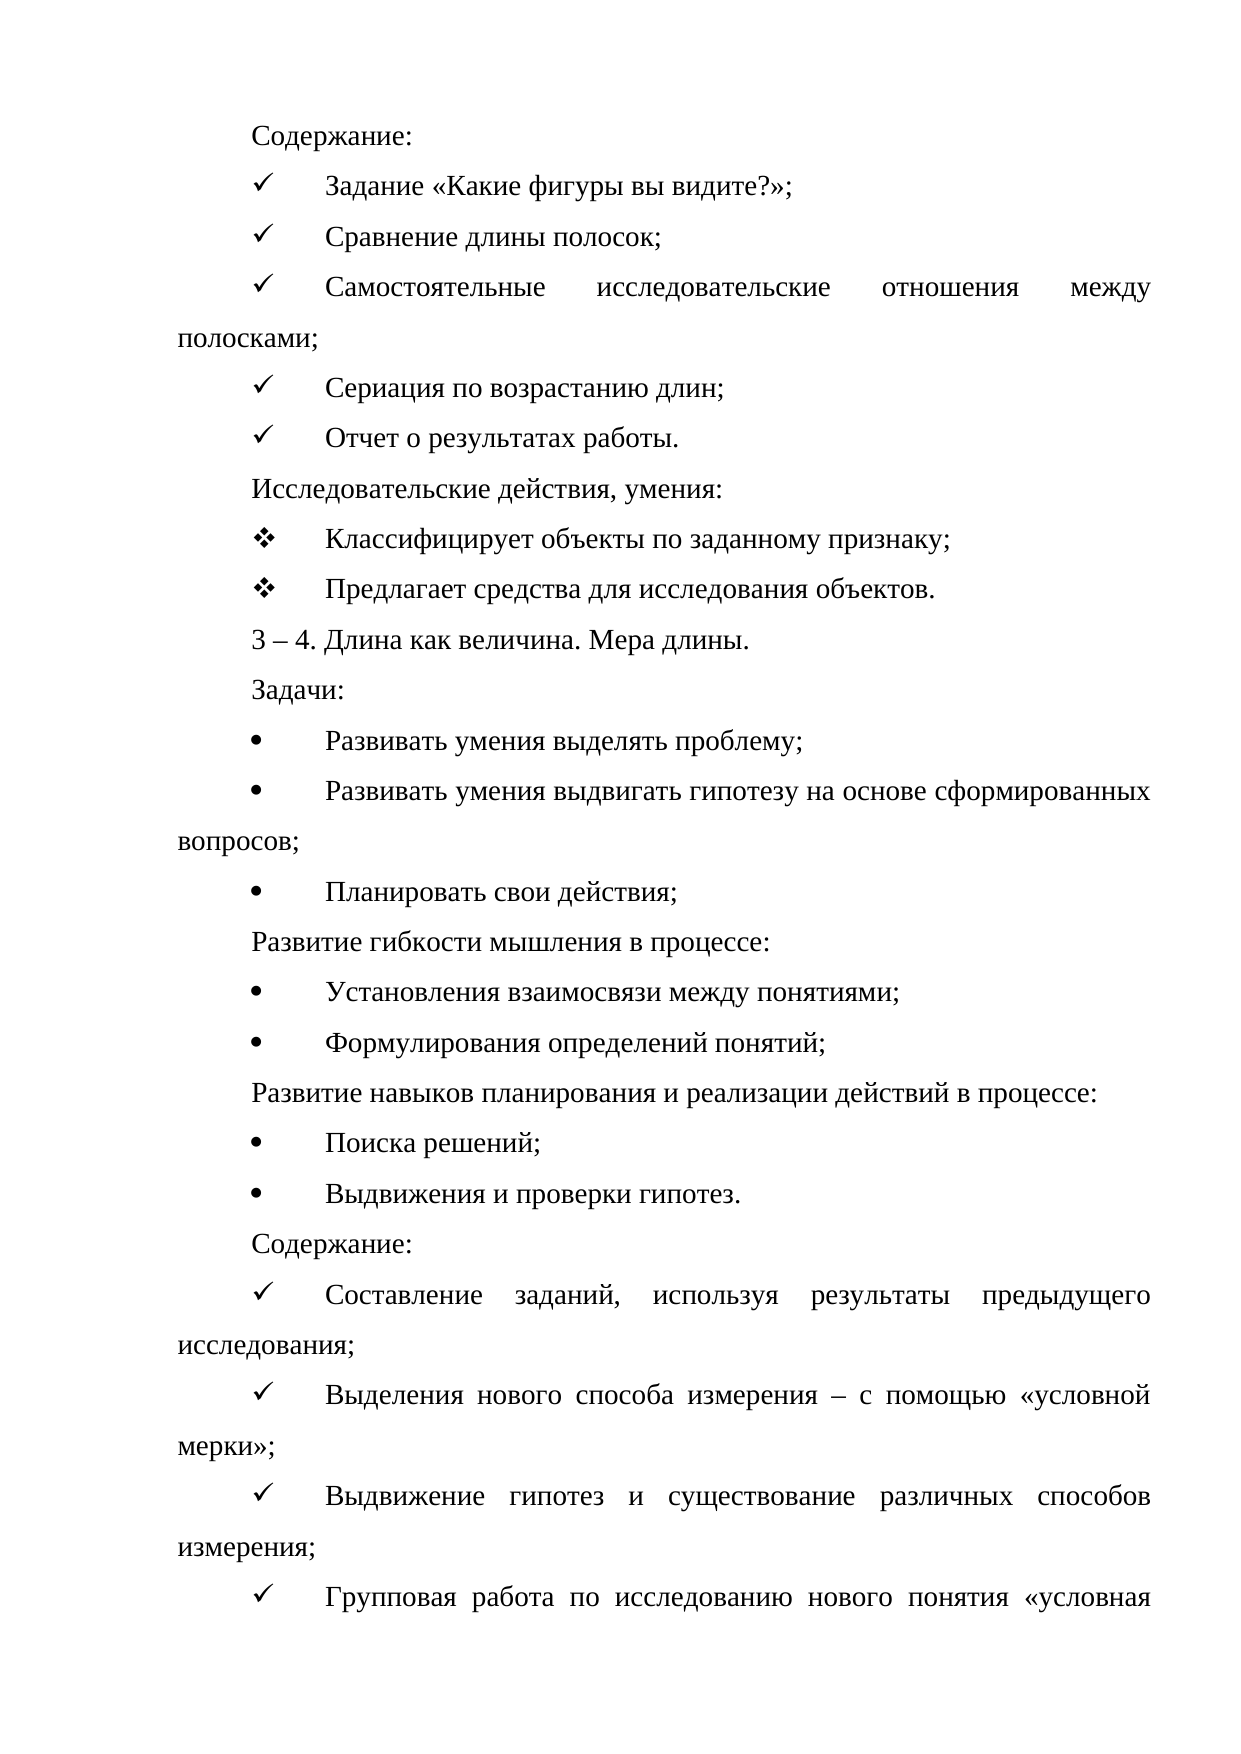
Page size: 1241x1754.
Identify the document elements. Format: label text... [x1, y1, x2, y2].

text Задачи: [177, 672, 1152, 706]
text Содержание: [177, 1226, 1152, 1260]
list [177, 1579, 1152, 1613]
list Выдвижения и проверки гипотез. [177, 1176, 1152, 1210]
list Развивать умения выдвигать гипотезу на основе сформированных вопросов; [177, 773, 1152, 857]
list Составление заданий, используя результаты предыдущего исследования; [177, 1277, 1152, 1361]
text Исследовательские действия, умения: [177, 471, 1152, 504]
list Отчет о результатах работы. [177, 420, 1152, 454]
list Задание «Какие фигуры вы видите?»; [177, 168, 1152, 202]
list Установления взаимосвязи между понятиями; [177, 974, 1152, 1008]
text Развитие гибкости мышления в процессе: [177, 924, 1152, 958]
list Выделения нового способа измерения – с помощью «условной мерки»; [177, 1377, 1152, 1461]
list Формулирования определений понятий; [177, 1025, 1152, 1058]
list Развивать умения выделять проблему; [177, 723, 1152, 756]
list Сериация по возрастанию длин; [177, 370, 1152, 404]
list Поиска решений; [177, 1126, 1152, 1159]
list Выдвижение гипотез и существование различных способов измерения; [177, 1478, 1152, 1562]
list Сравнение длины полосок; [177, 219, 1152, 252]
list Самостоятельные исследовательские отношения между полосками; [177, 269, 1152, 353]
list Предлагает средства для исследования объектов. [177, 572, 1152, 605]
list Классифицирует объекты по заданному признаку; [177, 521, 1152, 555]
text Развитие навыков планирования и реализации действий в процессе: [177, 1075, 1152, 1109]
text Содержание: [177, 118, 1152, 152]
list Планировать свои действия; [177, 874, 1152, 907]
text 3 – 4. Длина как величина. Мера длины. [177, 622, 1152, 656]
